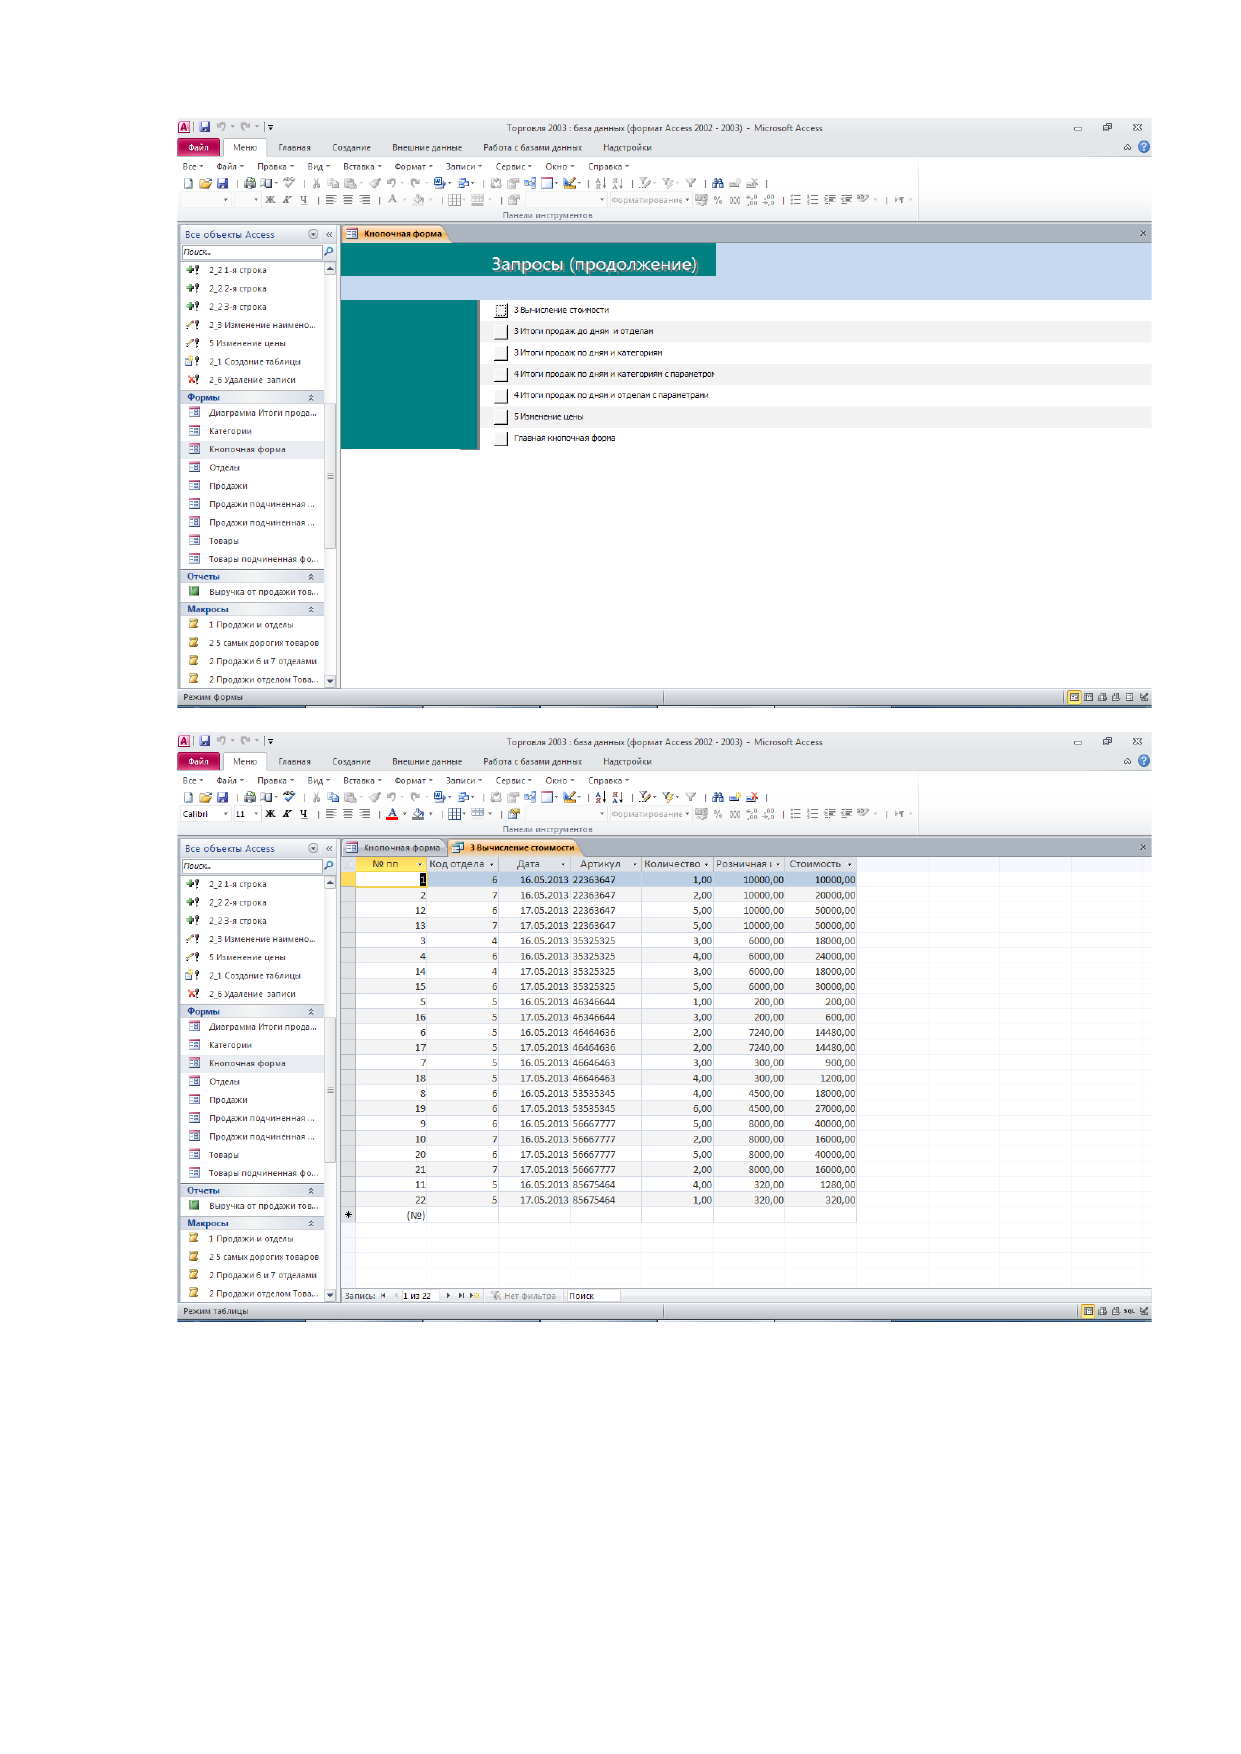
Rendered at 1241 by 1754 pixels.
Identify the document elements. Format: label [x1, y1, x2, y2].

picture [177, 118, 1152, 708]
picture [177, 732, 1152, 1322]
